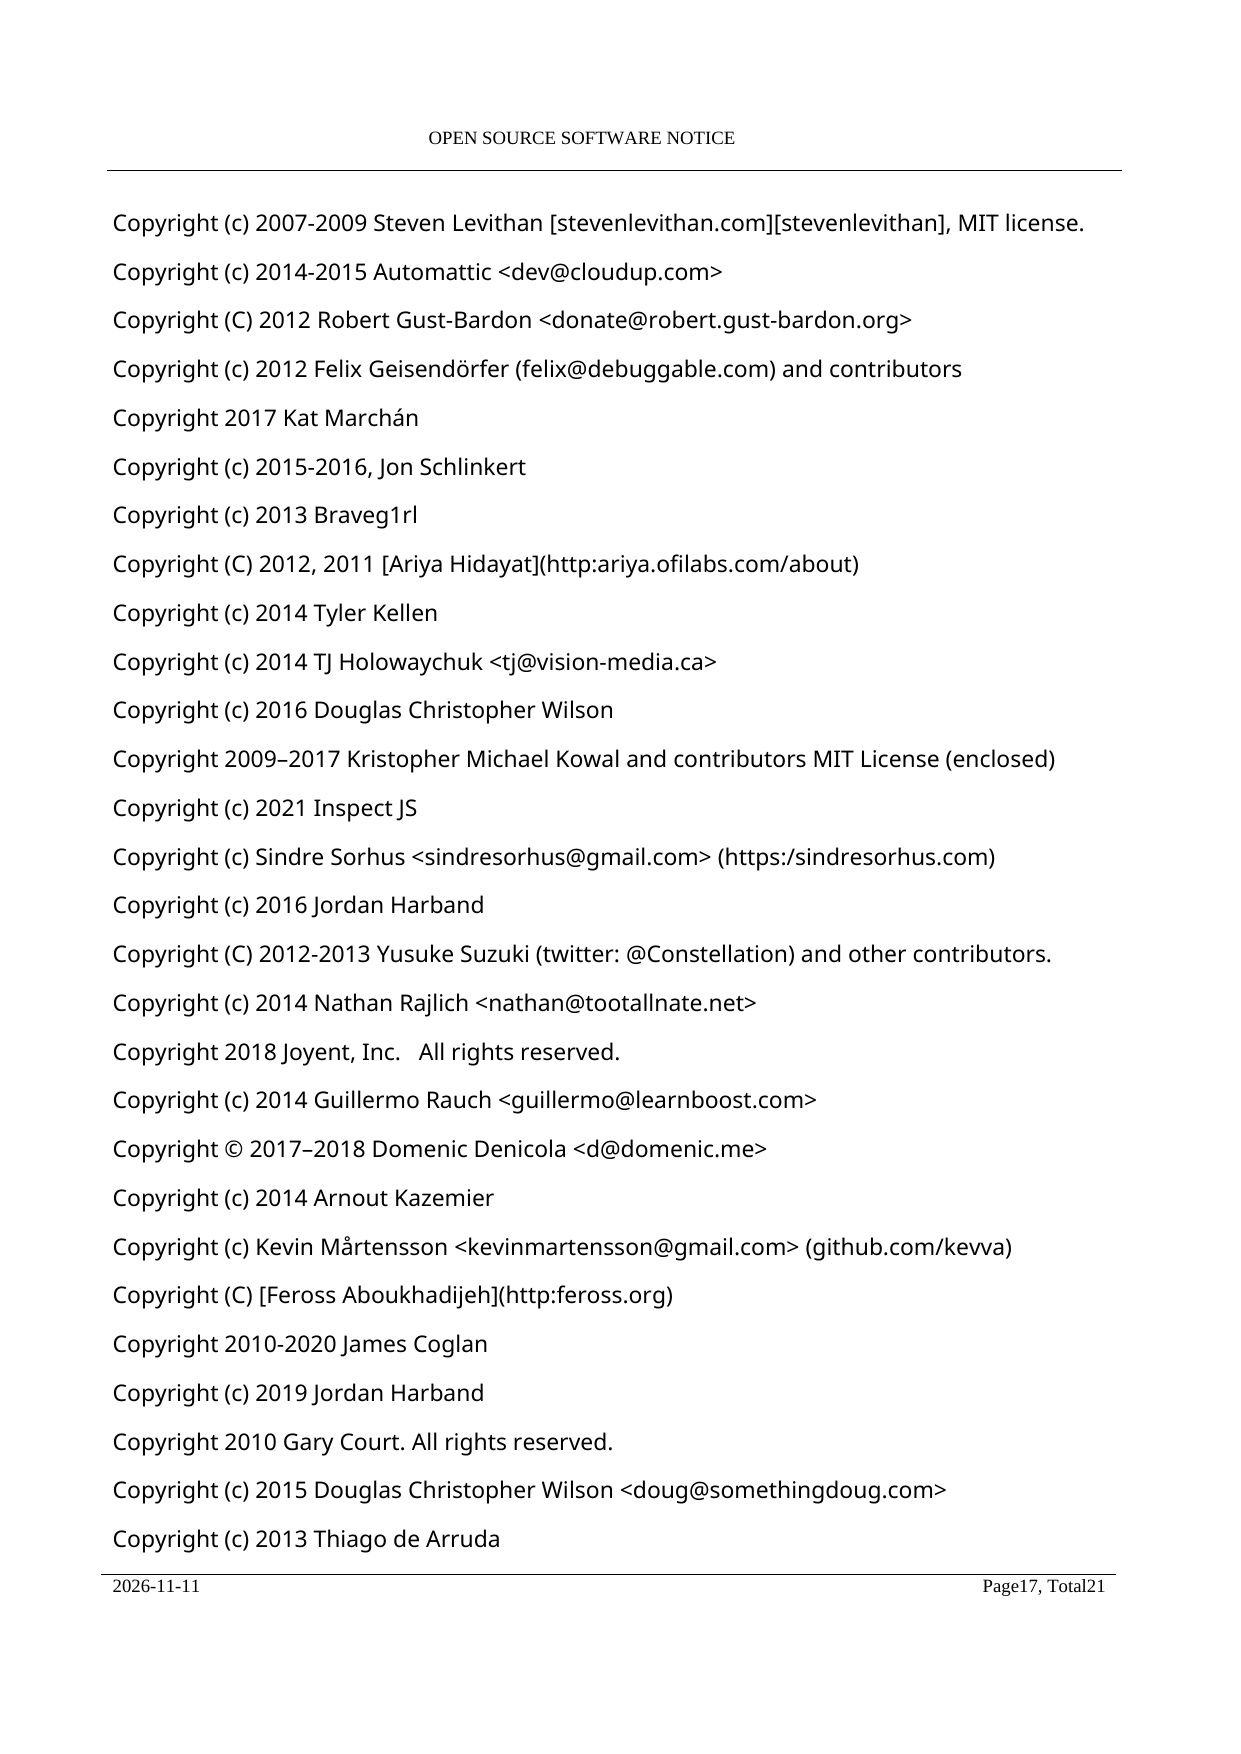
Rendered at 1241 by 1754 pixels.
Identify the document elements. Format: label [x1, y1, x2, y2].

text [112, 206, 1128, 1555]
